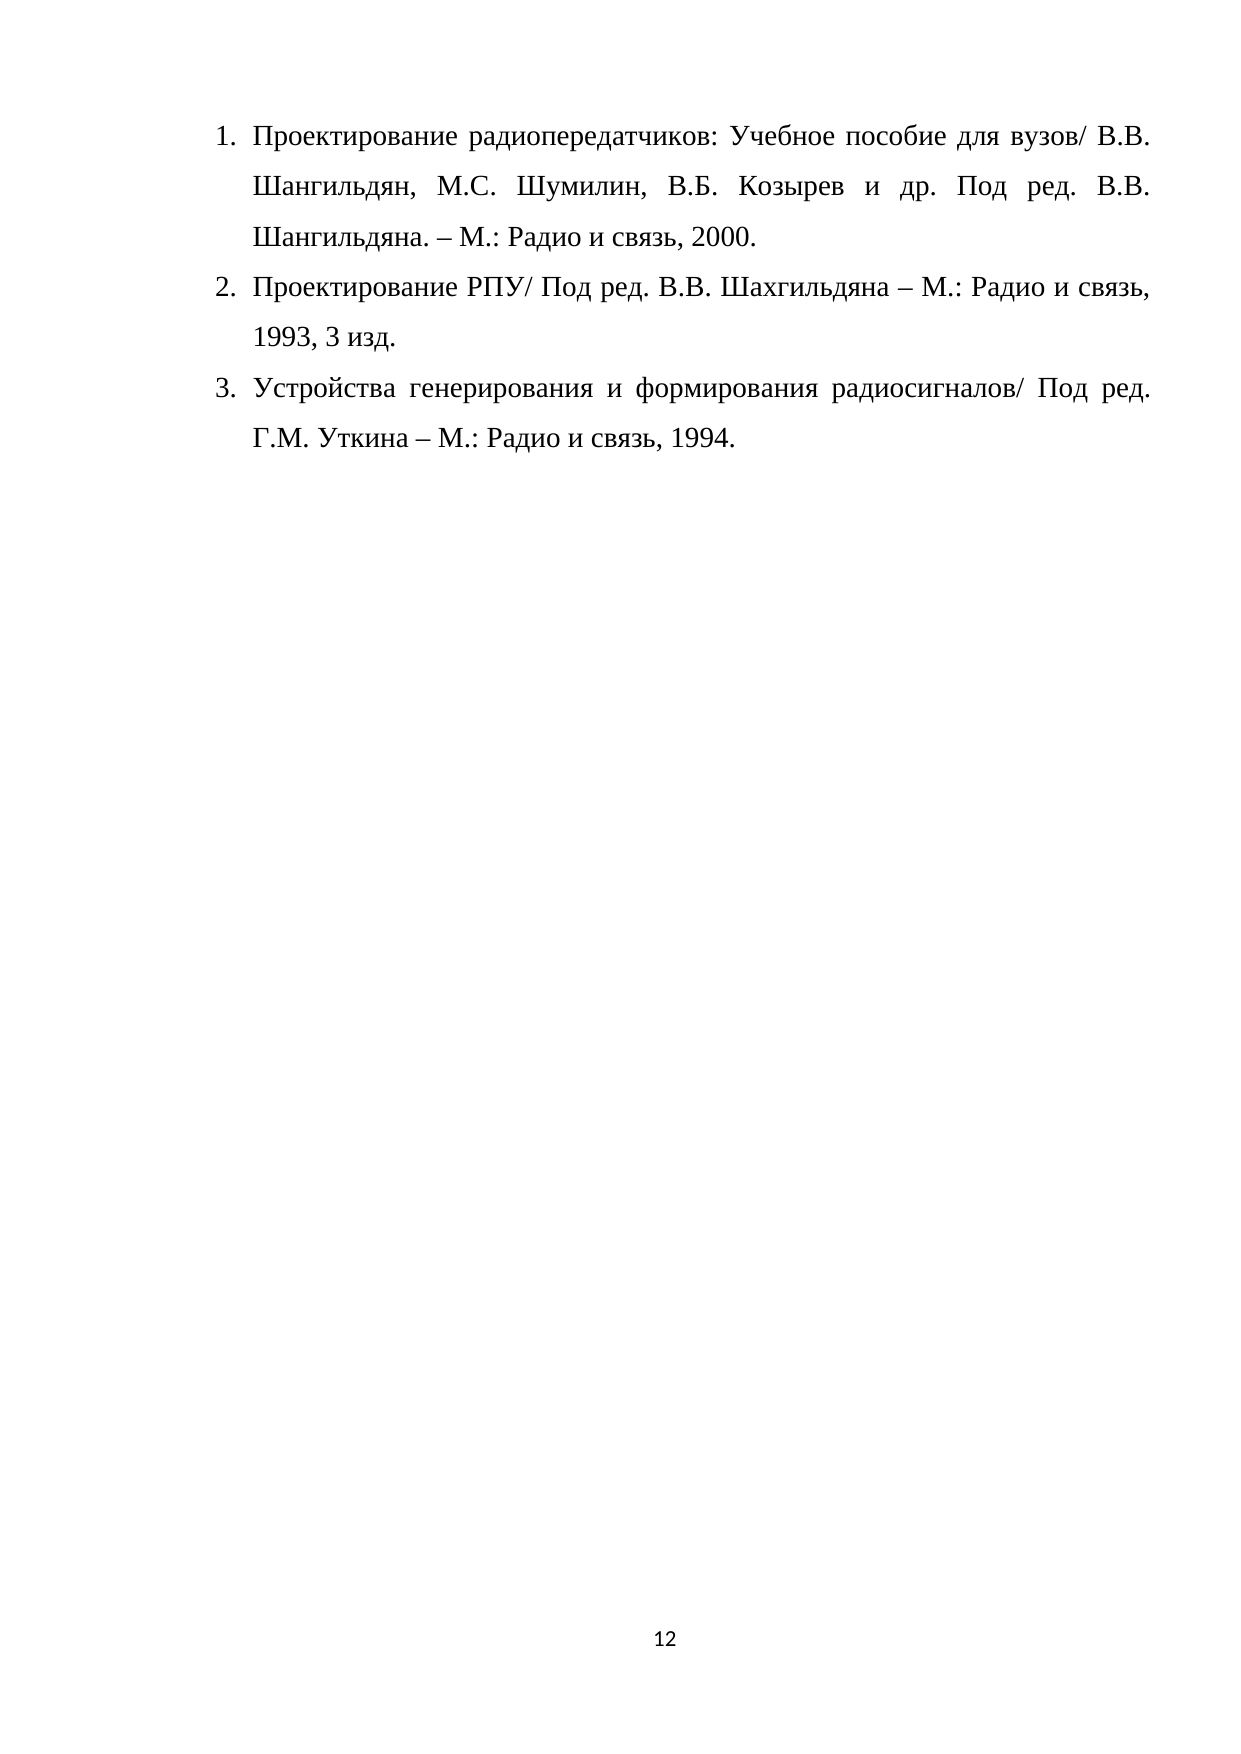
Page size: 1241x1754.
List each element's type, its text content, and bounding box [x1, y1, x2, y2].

list Проектирование радиопередатчиков: Учебное пособие для вузов/ В.В. Шангильдян, М.С. Шумилин, В.Б. Козырев и др. Под ред. В.В. Шангильдяна. – М.: Радио и связь, 2000. [215, 118, 1152, 252]
list Устройства генерирования и формирования радиосигналов/ Под ред. Г.М. Уткина – М.: Радио и связь, 1994. [215, 370, 1152, 453]
list Проектирование РПУ/ Под ред. В.В. Шахгильдяна – М.: Радио и связь, 1993, 3 изд. [215, 269, 1152, 353]
